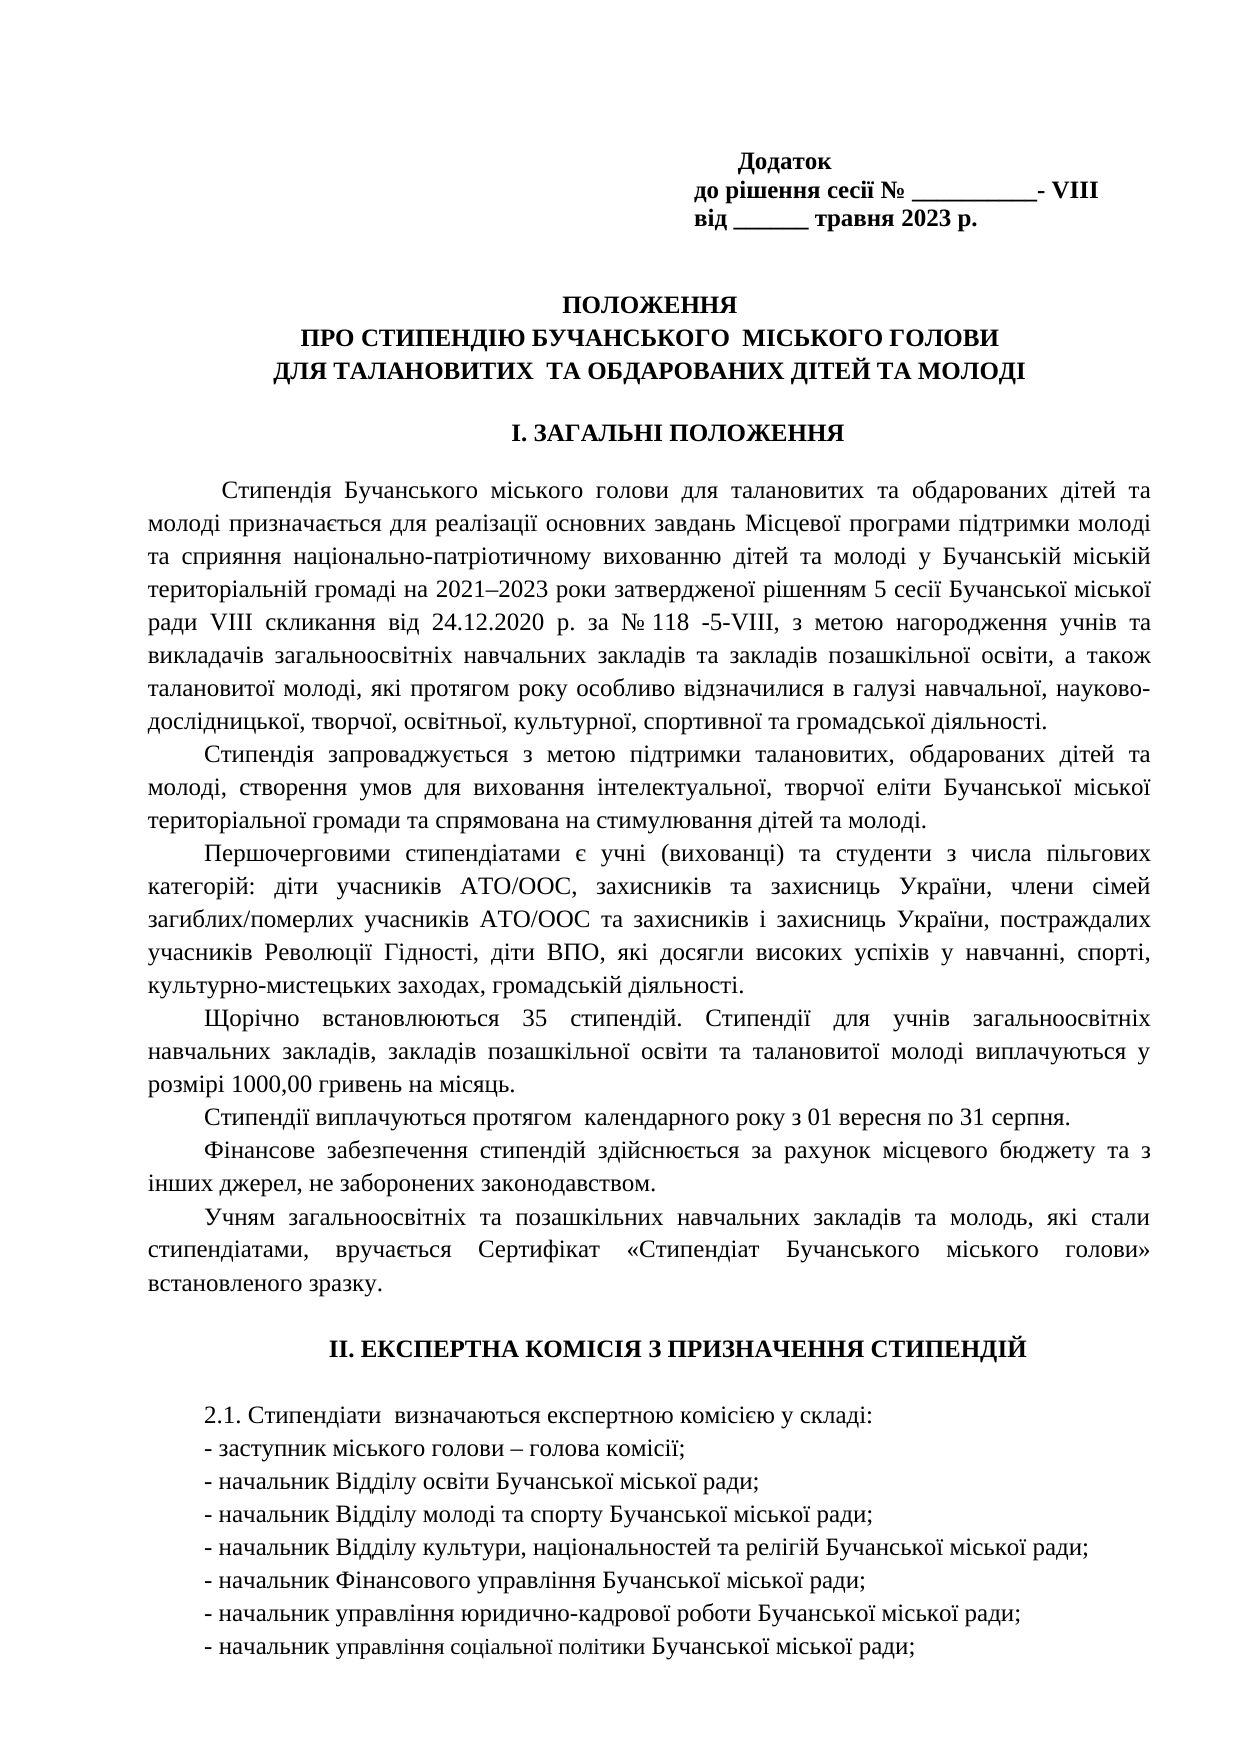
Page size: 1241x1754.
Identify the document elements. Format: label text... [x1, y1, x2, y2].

text Учням загальноосвітніх та позашкільних навчальних закладів та молодь, які стали стипендіатами, вручається Сертифікат «Стипендіат Бучанського міського голови» встановленого зразку. [148, 1202, 1152, 1296]
text Стипендія запроваджується з метою підтримки талановитих, обдарованих дітей та молоді, створення умов для виховання інтелектуальної, творчої еліти Бучанської міської територіальної громади та спрямована на стимулювання дітей та молоді. [148, 739, 1152, 834]
text Стипендія Бучанського міського голови для талановитих та обдарованих дітей та молоді призначається для реалізації основних завдань Місцевої програми підтримки молоді та сприяння національно-патріотичному вихованню дітей та молоді у Бучанській міській територіальній громаді на 2021–2023 роки затвердженої рішенням 5 сесії Бучанської міської ради VІІІ скликання від 24.12.2020 р. за № 118 -5-VІІІ, з метою нагородження учнів та викладачів загальноосвітніх навчальних закладів та закладів позашкільної освіти, а також талановитої молоді, які протягом року особливо відзначилися в галузі навчальної, науково-дослідницької, творчої, освітньої, культурної, спортивної та громадської діяльності. [148, 475, 1152, 735]
text - начальник Відділу культури, національностей та релігій Бучанської міської ради; [148, 1532, 1152, 1561]
text - начальник управління юридично-кадрової роботи Бучанської міської ради; [148, 1598, 1152, 1627]
text до рішення сесії № __________- VIII [694, 175, 1152, 203]
text від ______ травня 2023 р. [694, 203, 1152, 232]
text - начальник Відділу освіти Бучанської міської ради; [148, 1466, 1152, 1494]
text - начальник Фінансового управління Бучанської міської ради; [148, 1565, 1152, 1593]
text ПРО СТИПЕНДІЮ БУЧАНСЬКОГО МІСЬКОГО ГОЛОВИ [148, 323, 1152, 352]
text 2.1. Стипендіати визначаються експертною комісією у складі: [148, 1400, 1152, 1428]
text ПОЛОЖЕННЯ [148, 290, 1152, 318]
text Стипендії виплачуються протягом календарного року з 01 вересня по 31 серпня. [148, 1102, 1152, 1131]
text ІІ. ЕКСПЕРТНА КОМІСІЯ З ПРИЗНАЧЕННЯ СТИПЕНДІЙ [148, 1334, 1152, 1362]
text І. ЗАГАЛЬНІ ПОЛОЖЕННЯ [148, 418, 1152, 446]
text Щорічно встановлюються 35 стипендій. Стипендії для учнів загальноосвітніх навчальних закладів, закладів позашкільної освіти та талановитої молоді виплачуються у розмірі 1000,00 гривень на місяць. [148, 1003, 1152, 1098]
text Фінансове забезпечення стипендій здійснюється за рахунок місцевого бюджету та з інших джерел, не заборонених законодавством. [148, 1136, 1152, 1197]
text Першочерговими стипендіатами є учні (вихованці) та студенти з числа пільгових категорій: діти учасників АТО/ООС, захисників та захисниць України, члени сімей загиблих/померлих учасників АТО/ООС та захисників і захисниць України, постраждалих учасників Революції Гідності, діти ВПО, які досягли високих успіхів у навчанні, спорті, культурно-мистецьких заходах, громадській діяльності. [148, 838, 1152, 999]
text - начальник Відділу молоді та спорту Бучанської міської ради; [148, 1499, 1152, 1527]
text - заступник міського голови – голова комісії; [148, 1433, 1152, 1461]
text - начальник управління соціальної політики Бучанської міської ради; [148, 1631, 1152, 1659]
text Додаток [694, 146, 1152, 175]
text ДЛЯ ТАЛАНОВИТИХ ТА ОБДАРОВАНИХ ДІТЕЙ ТА МОЛОДІ [148, 356, 1152, 384]
